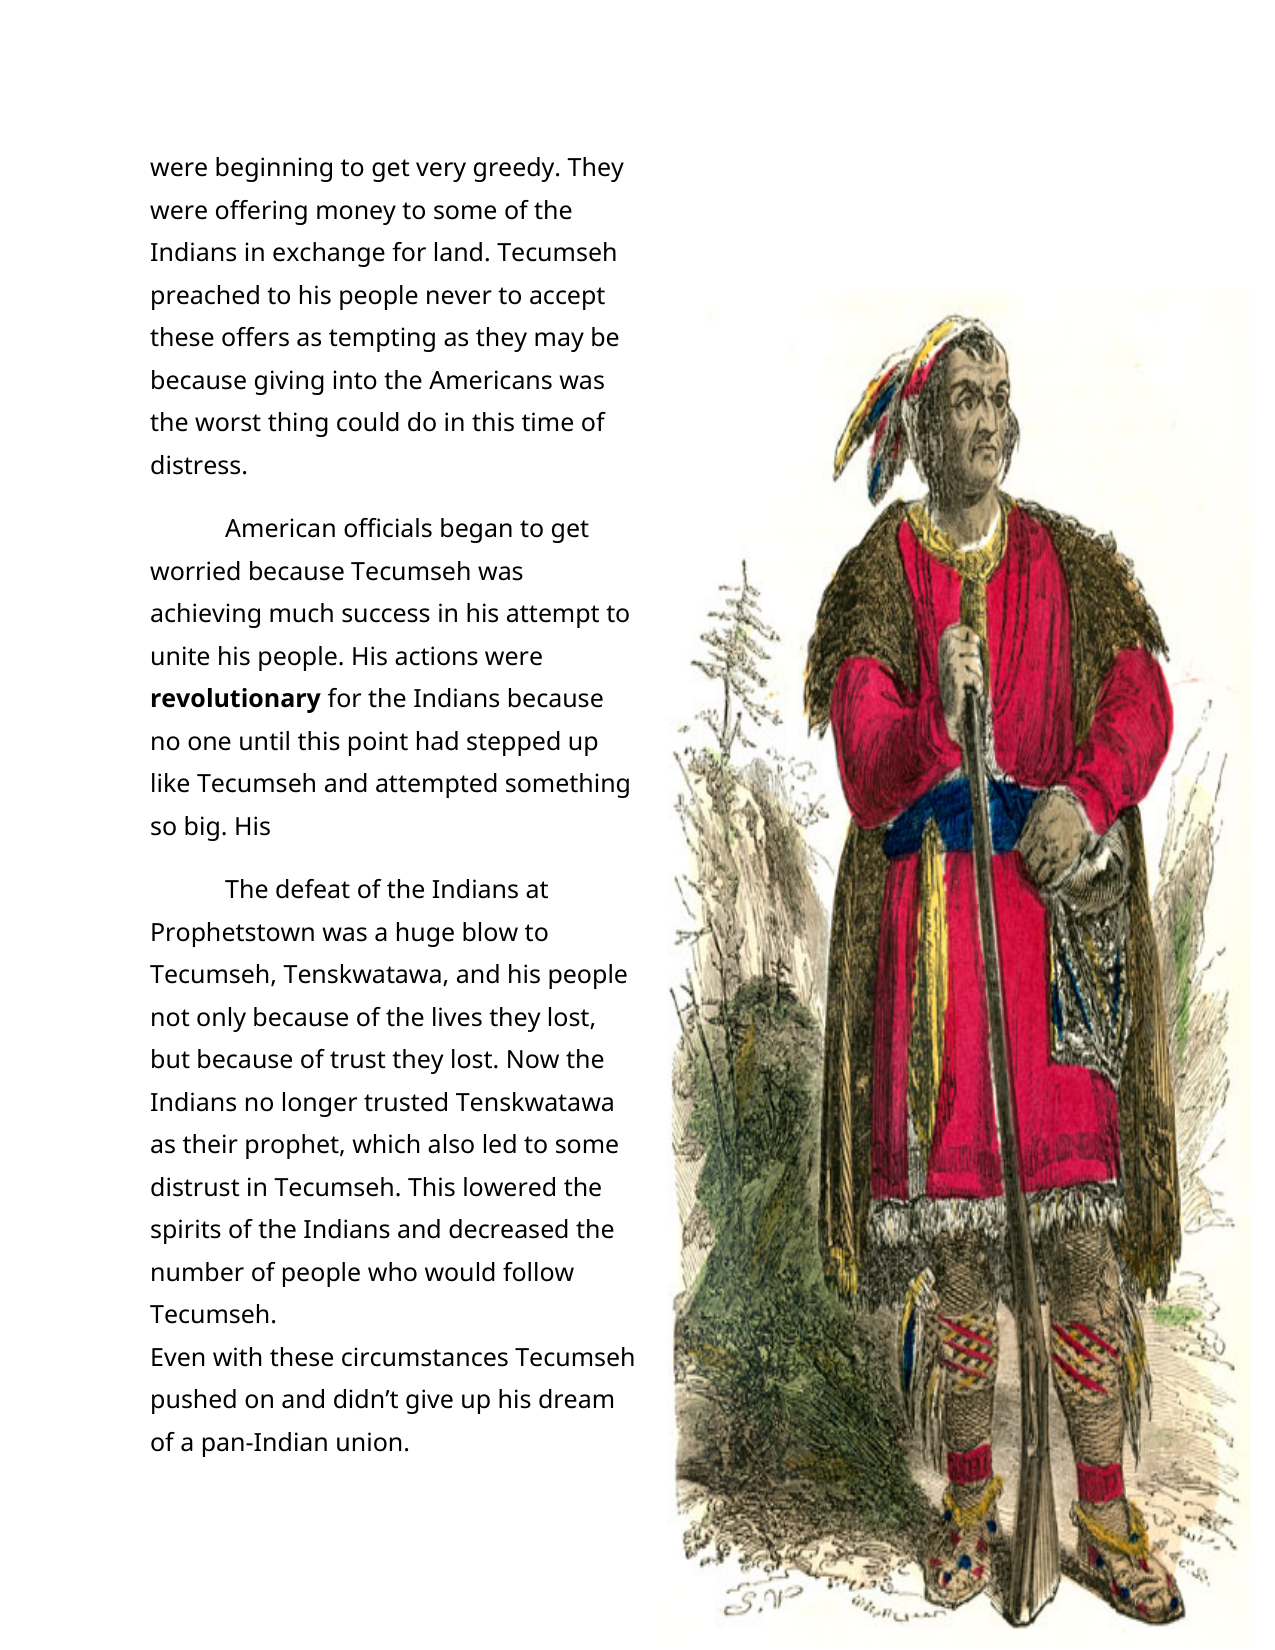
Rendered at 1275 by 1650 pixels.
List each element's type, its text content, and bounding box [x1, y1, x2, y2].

picture [656, 289, 1250, 1648]
text American officials began to get worried because Tecumseh was achieving much success in his attempt to unite his people. His actions were revolutionary for the Indians because no one until this point had stepped up like Tecumseh and attempted something so big. His [150, 511, 637, 842]
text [150, 150, 637, 482]
text The defeat of the Indians at Prophetstown was a huge blow to Tecumseh, Tenskwatawa, and his people not only because of the lives they lost, but because of trust they lost. Now the Indians no longer trusted Tenskwatawa as their prophet, which also led to some distrust in Tecumseh. This lowered the spirits of the Indians and decreased the number of people who would follow Tecumseh. Even with these circumstances Tecumseh pushed on and didn’t give up his dream of a pan-Indian union. [150, 872, 656, 1458]
